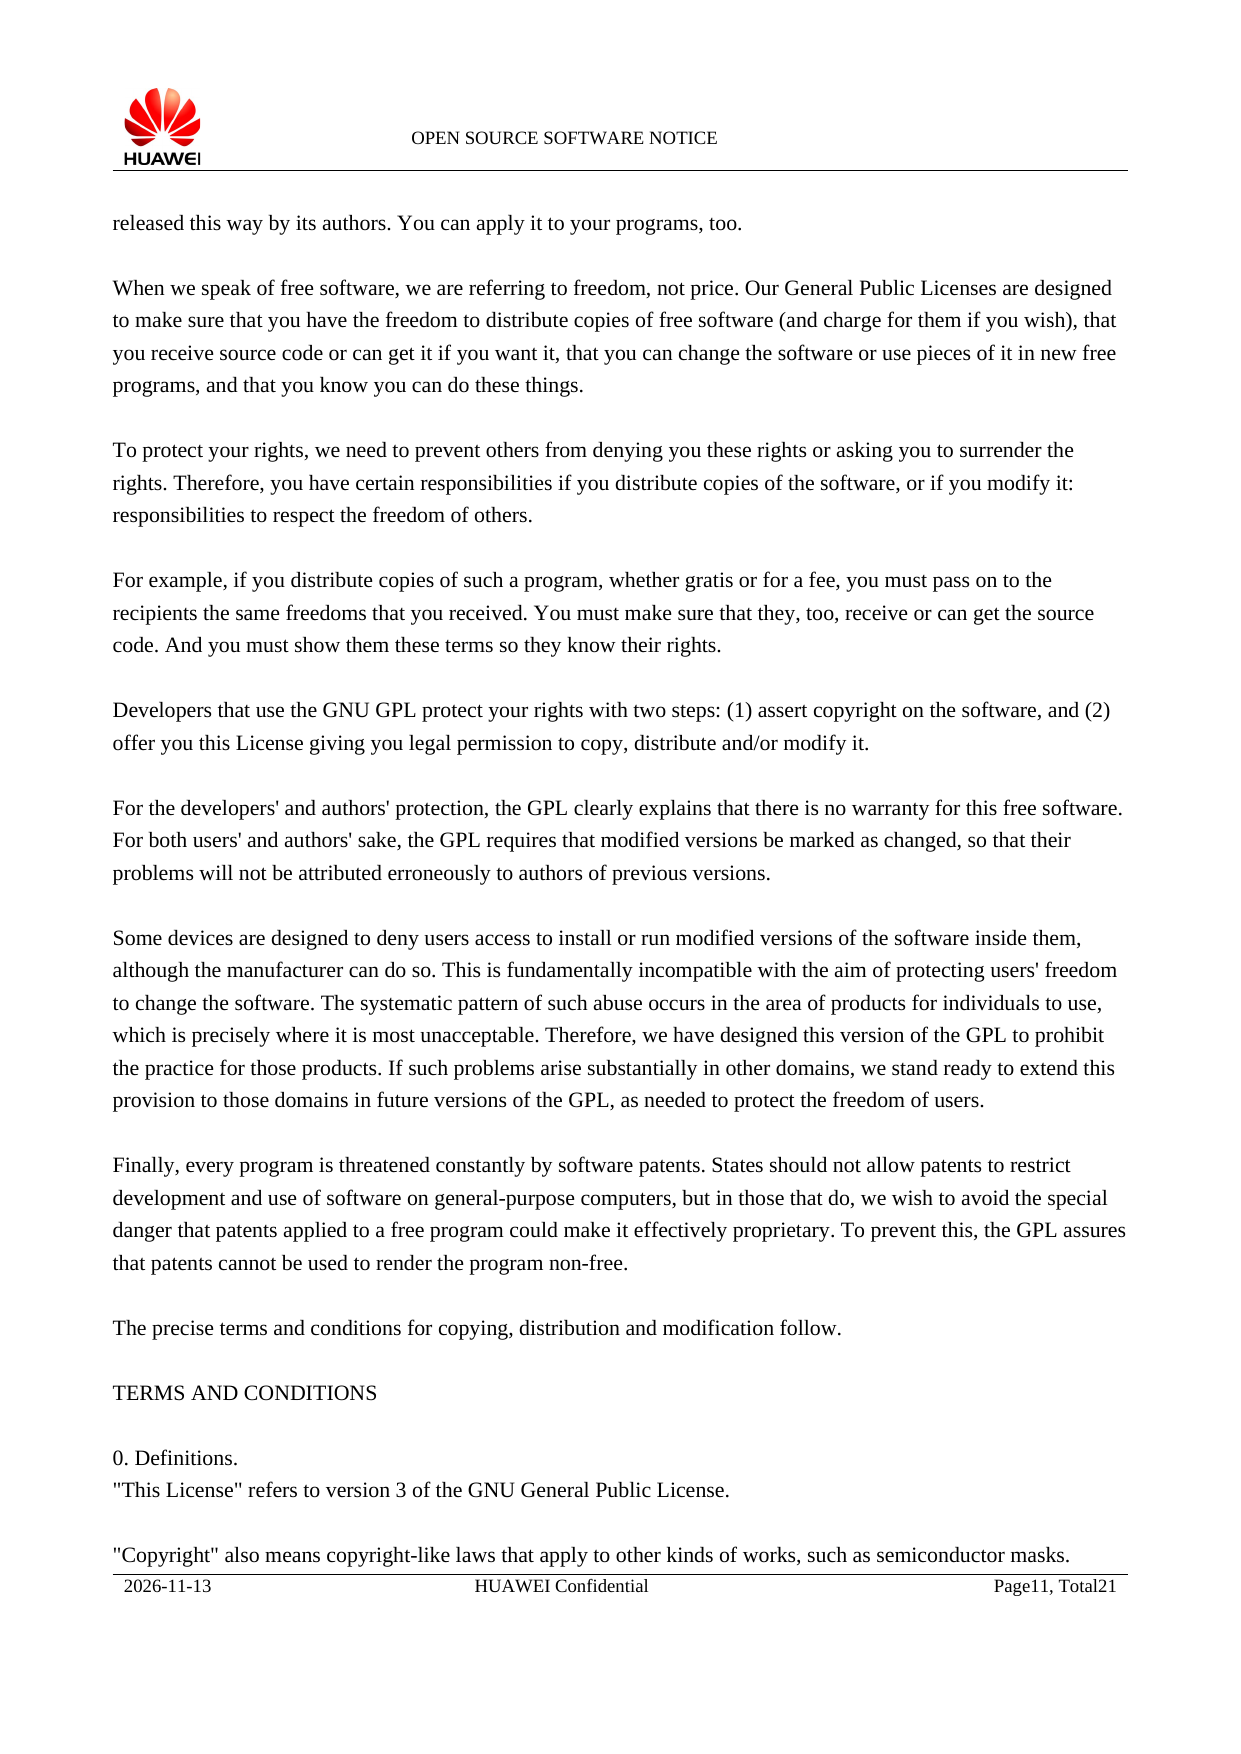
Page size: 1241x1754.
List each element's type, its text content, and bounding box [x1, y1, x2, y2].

picture [124, 88, 201, 165]
